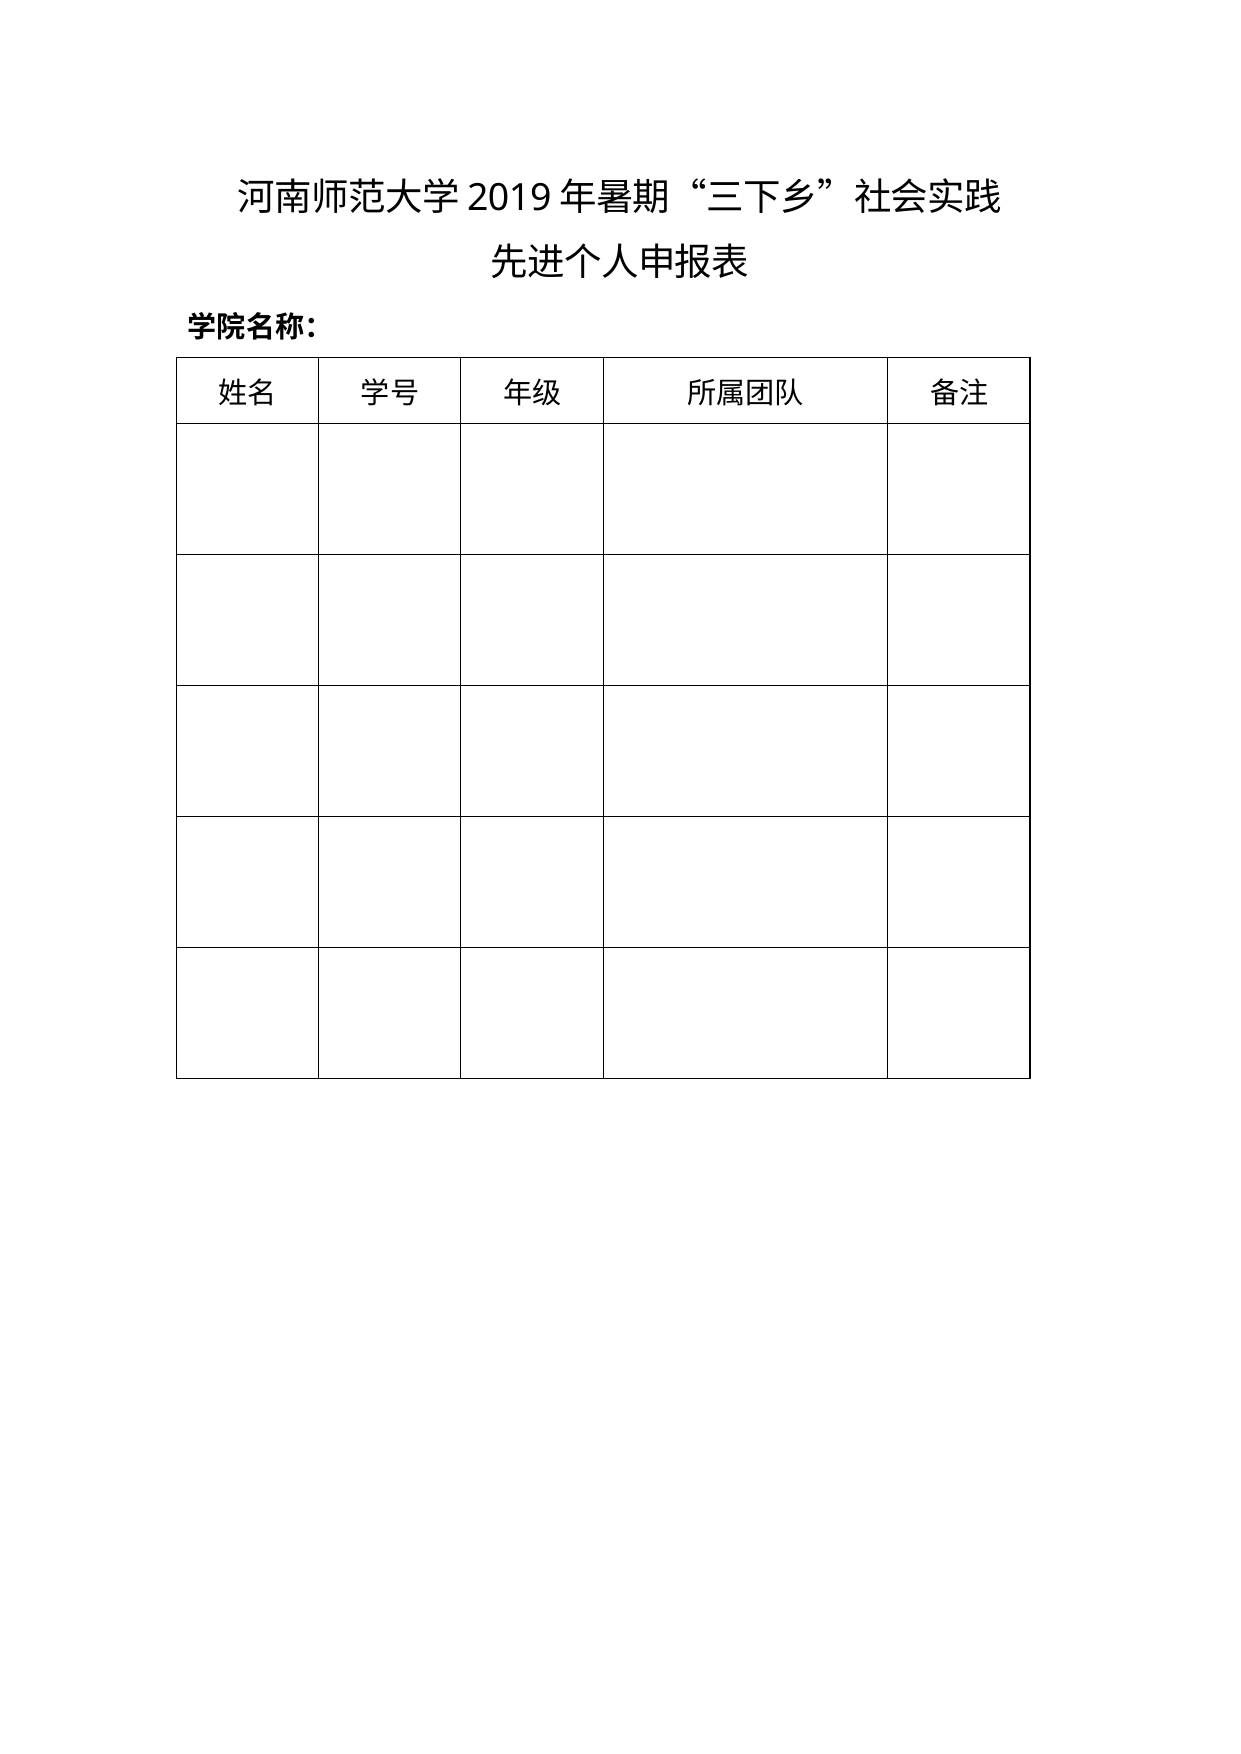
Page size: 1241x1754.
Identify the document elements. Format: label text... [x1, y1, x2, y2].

table_cell [319, 948, 460, 1078]
table_cell [177, 817, 318, 947]
table_header 学号 [319, 358, 460, 423]
table_header 姓名 [177, 358, 318, 423]
table_cell [177, 424, 318, 554]
table_cell [319, 817, 460, 947]
table_cell [461, 424, 603, 554]
table_cell [888, 817, 1029, 947]
table_cell [888, 686, 1029, 816]
table_cell [604, 948, 887, 1078]
table_cell [461, 686, 603, 816]
table_cell [177, 948, 318, 1078]
table_cell [461, 555, 603, 685]
table_cell [461, 948, 603, 1078]
table_cell [177, 686, 318, 816]
text 河南师范大学2019年暑期“三下乡”社会实践 [187, 162, 1053, 227]
table_cell [604, 424, 887, 554]
table_cell [604, 686, 887, 816]
table_cell [177, 555, 318, 685]
table_cell [319, 424, 460, 554]
table_cell [319, 686, 460, 816]
table_header 备注 [888, 358, 1029, 423]
table_cell [461, 817, 603, 947]
table_cell [604, 555, 887, 685]
text 先进个人申报表 [187, 227, 1053, 292]
table_cell [888, 948, 1029, 1078]
table_cell [888, 555, 1029, 685]
table_cell [604, 817, 887, 947]
table_header 所属团队 [604, 358, 887, 423]
table_cell [319, 555, 460, 685]
table_cell [888, 424, 1029, 554]
text 学院名称： [187, 292, 1053, 357]
table_header 年级 [461, 358, 603, 423]
